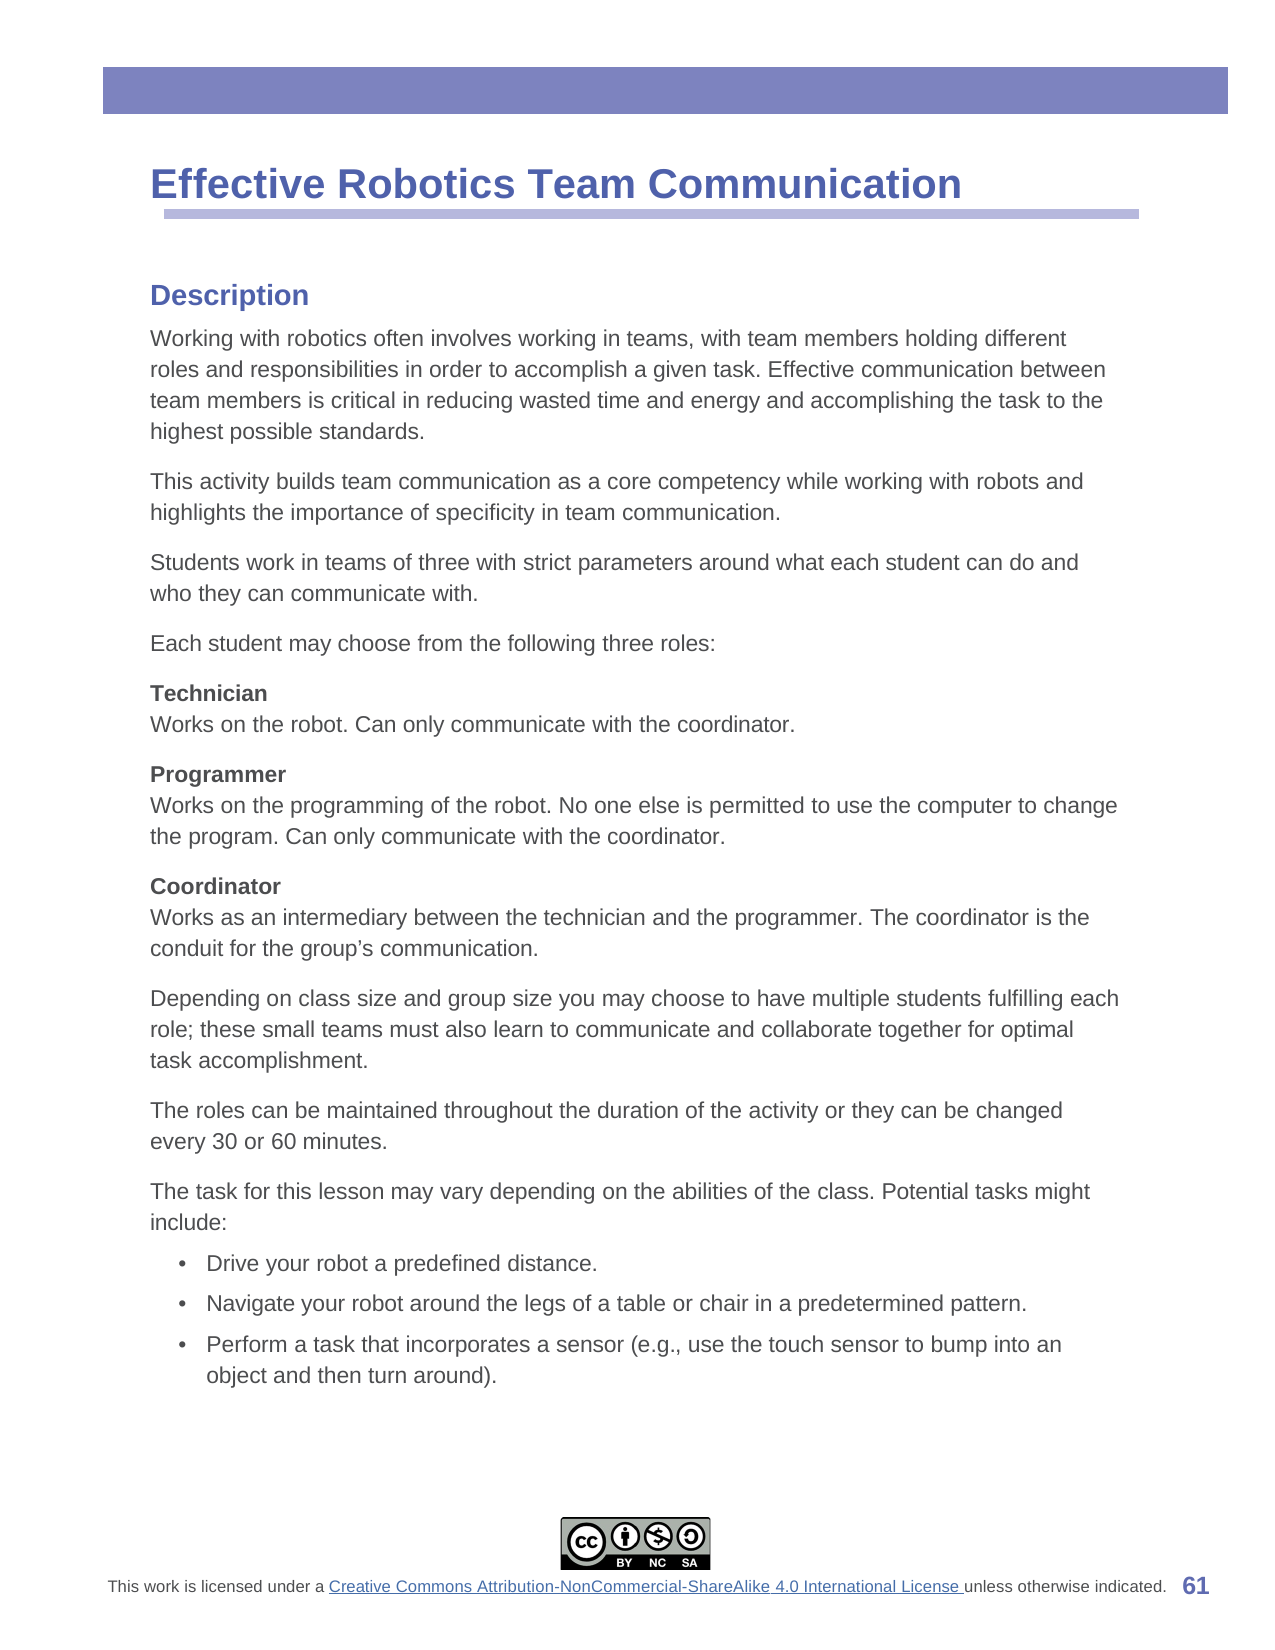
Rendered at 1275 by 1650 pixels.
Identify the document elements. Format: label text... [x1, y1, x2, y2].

text Effective Robotics Team Communication [150, 160, 1239, 208]
text This activity builds team communication as a core competency while working with robots and highlights the importance of specificity in team communication. [150, 468, 1101, 525]
text Works on the robot. Can only communicate with the coordinator. [150, 711, 1239, 737]
text Works as an intermediary between the technician and the programmer. The coordinator is the conduit for the group’s communication. [150, 904, 1101, 962]
text The roles can be maintained throughout the duration of the activity or they can be changed every 30 or 60 minutes. [150, 1097, 1101, 1155]
subtitle Programmer [150, 761, 1239, 787]
list Navigate your robot around the legs of a table or chair in a predetermined pattern. [178, 1290, 1239, 1317]
text This work is licensed under a Creative Commons Attribution-NonCommercial-ShareAlike 4.0 International License unless otherwise indicated. 61 [107, 1570, 1239, 1598]
text Works on the programming of the robot. No one else is permitted to use the computer to change the program. Can only communicate with the coordinator. [150, 792, 1141, 849]
list Perform a task that incorporates a sensor (e.g., use the touch sensor to bump into an object and then turn around). [178, 1331, 1063, 1388]
picture [560, 1517, 711, 1570]
text Depending on class size and group size you may choose to have multiple students fulfilling each role; these small teams must also learn to communicate and collaborate together for optimal task accomplishment. [150, 985, 1119, 1074]
subtitle Technician [150, 680, 1239, 706]
text Students work in teams of three with strict parameters around what each student can do and who they can communicate with. [150, 549, 1101, 606]
subtitle Coordinator [150, 873, 1239, 899]
text Each student may choose from the following three roles: [150, 630, 1239, 656]
list Drive your robot a predefined distance. [178, 1250, 1239, 1276]
text Description [150, 278, 1239, 312]
text The task for this lesson may vary depending on the abilities of the class. Potential tasks might include: [150, 1178, 1101, 1236]
text Working with robotics often involves working in teams, with team members holding different roles and responsibilities in order to accomplish a given task. Effective communication between team members is critical in reducing wasted time and energy and accomplishing the task to the highest possible standards. [150, 325, 1111, 444]
